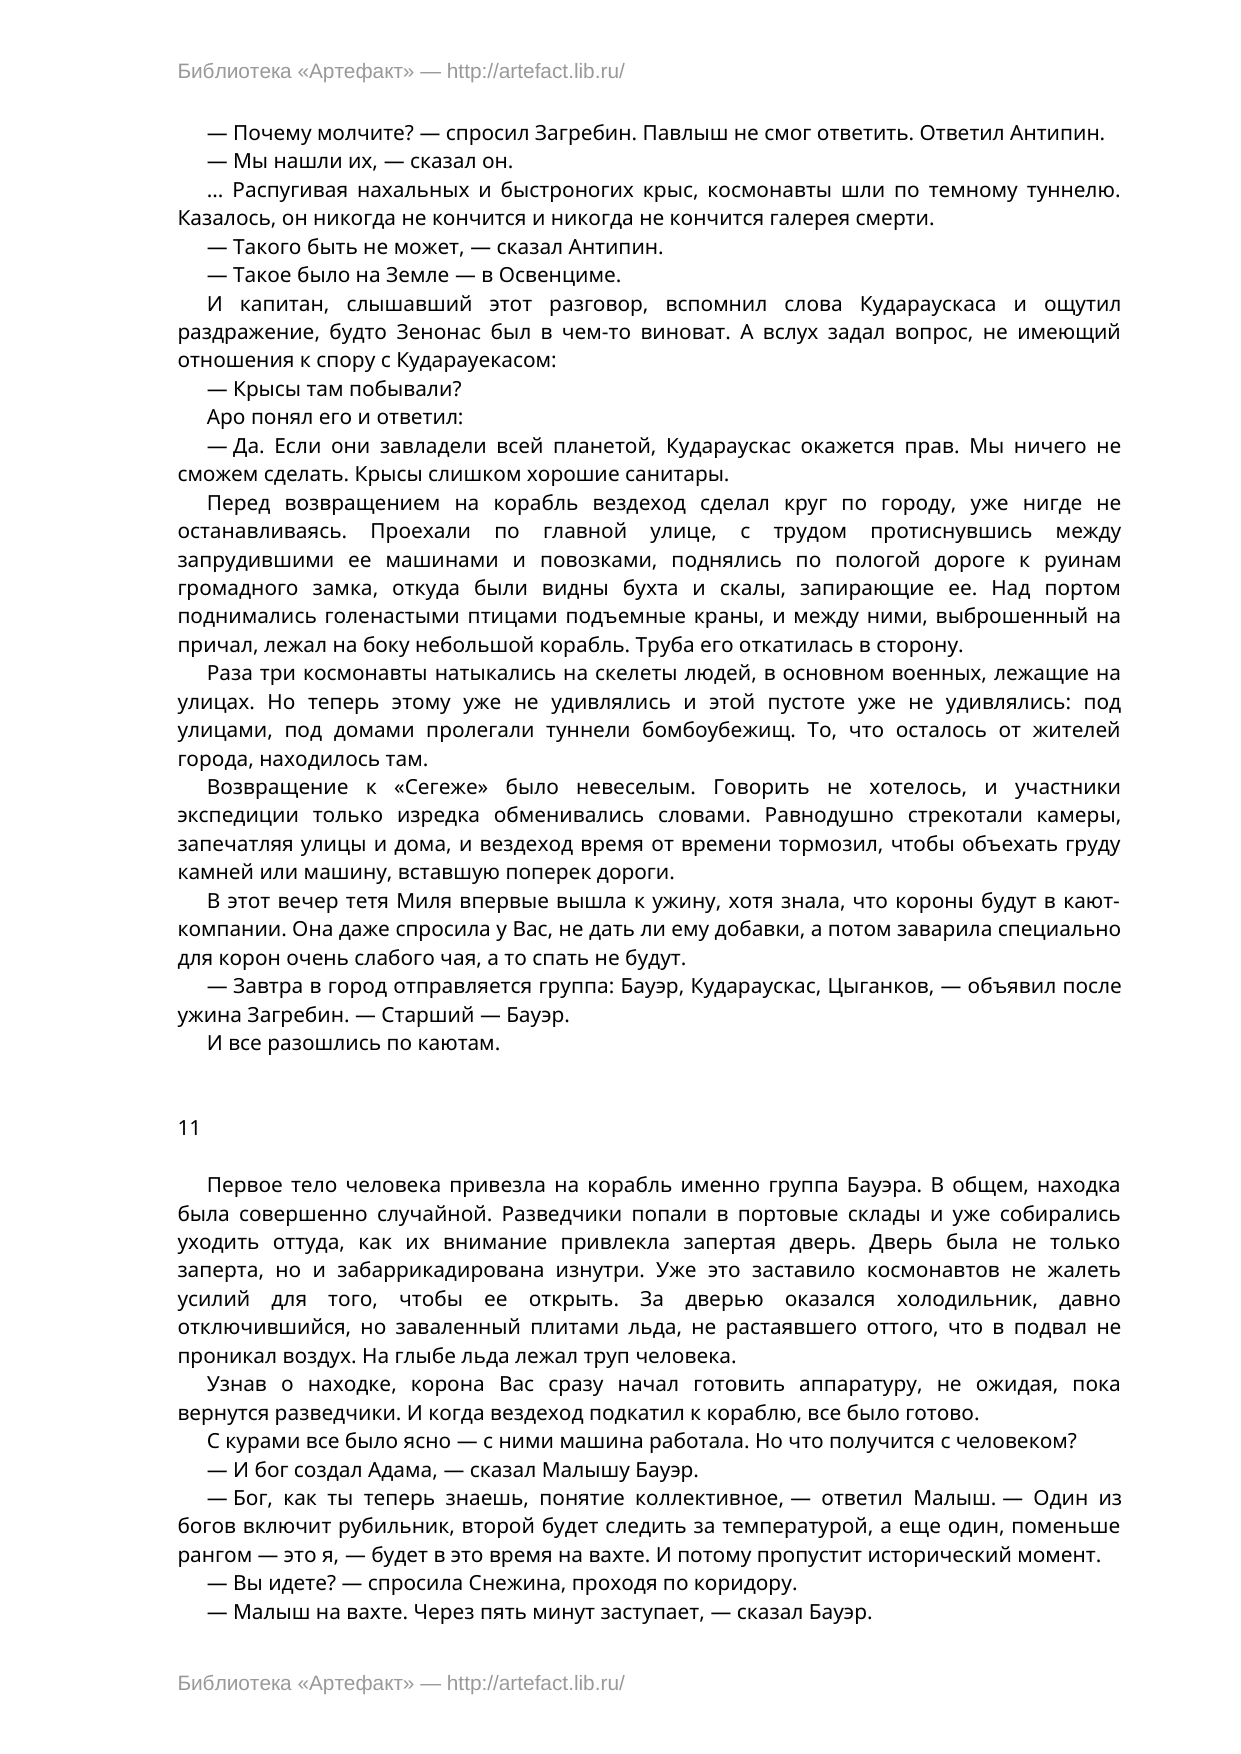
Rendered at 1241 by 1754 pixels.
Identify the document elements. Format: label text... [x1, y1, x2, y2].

text ... Распугивая нахальных и быстроногих крыс, космонавты шли по темному туннелю. Казалось, он никогда не кончится и никогда не кончится галерея смерти. [177, 175, 1122, 232]
text — Такого быть не может, — сказал Антипин. [177, 232, 1122, 260]
text В этот вечер тетя Миля впервые вышла к ужину, хотя знала, что короны будут в кают-компании. Она даже спросила у Вас, не дать ли ему добавки, а потом заварила специально для корон очень слабого чая, а то спать не будут. [177, 886, 1122, 971]
text — Крысы там побывали? [177, 374, 1122, 402]
text — Завтра в город отправляется группа: Бауэр, Кудараускас, Цыганков, — объявил после ужина Загребин. — Старший — Бауэр. [177, 971, 1122, 1028]
text Раза три космонавты натыкались на скелеты людей, в основном военных, лежащие на улицах. Но теперь этому уже не удивлялись и этой пустоте уже не удивлялись: под улицами, под домами пролегали туннели бомбоубежищ. То, что осталось от жителей города, находилось там. [177, 658, 1122, 772]
text — Малыш на вахте. Через пять минут заступает, — сказал Бауэр. [177, 1597, 1122, 1625]
text И все разошлись по каютам. [177, 1028, 1122, 1057]
text Перед возвращением на корабль вездеход сделал круг по городу, уже нигде не останавливаясь. Проехали по главной улице, с трудом протиснувшись между запрудившими ее машинами и повозками, поднялись по пологой дороге к руинам громадного замка, откуда были видны бухта и скалы, запирающие ее. Над портом поднимались голенастыми птицами подъемные краны, и между ними, выброшенный на причал, лежал на боку небольшой корабль. Труба его откатилась в сторону. [177, 488, 1122, 658]
text С курами все было ясно — с ними машина работала. Но что получится с человеком? [177, 1426, 1122, 1455]
text Аро понял его и ответил: [177, 402, 1122, 431]
text — Да. Если они завладели всей планетой, Кудараускас окажется прав. Мы ничего не сможем сделать. Крысы слишком хорошие санитары. [177, 431, 1122, 488]
text — Вы идете? — спросила Снежина, проходя по коридору. [177, 1568, 1122, 1597]
text И капитан, слышавший этот разговор, вспомнил слова Кудараускаса и ощутил раздражение, будто Зенонас был в чем-то виноват. А вслух задал вопрос, не имеющий отношения к спору с Кударауекасом: [177, 289, 1122, 374]
text — Почему молчите? — спросил Загребин. Павлыш не смог ответить. Ответил Антипин. [177, 118, 1122, 147]
text — Такое было на Земле — в Освенциме. [177, 260, 1122, 289]
text — Мы нашли их, — сказал он. [177, 147, 1122, 175]
text Первое тело человека привезла на корабль именно группа Бауэра. В общем, находка была совершенно случайной. Разведчики попали в портовые склады и уже собирались уходить оттуда, как их внимание привлекла запертая дверь. Дверь была не только заперта, но и забаррикадирована изнутри. Уже это заставило космонавтов не жалеть усилий для того, чтобы ее открыть. За дверью оказался холодильник, давно отключившийся, но заваленный плитами льда, не растаявшего оттого, что в подвал не проникал воздух. На глыбе льда лежал труп человека. [177, 1170, 1122, 1369]
text Узнав о находке, корона Вас сразу начал готовить аппаратуру, не ожидая, пока вернутся разведчики. И когда вездеход подкатил к кораблю, все было готово. [177, 1369, 1122, 1426]
text Возвращение к «Сегеже» было невеселым. Говорить не хотелось, и участники экспедиции только изредка обменивались словами. Равнодушно стрекотали камеры, запечатляя улицы и дома, и вездеход время от времени тормозил, чтобы объехать груду камней или машину, вставшую поперек дороги. [177, 772, 1122, 886]
text — И бог создал Адама, — сказал Малышу Бауэр. [177, 1455, 1122, 1483]
subtitle 11 [177, 1113, 1122, 1142]
text — Бог, как ты теперь знаешь, понятие коллективное, — ответил Малыш. — Один из богов включит рубильник, второй будет следить за температурой, а еще один, поменьше рангом — это я, — будет в это время на вахте. И потому пропустит исторический момент. [177, 1483, 1122, 1568]
